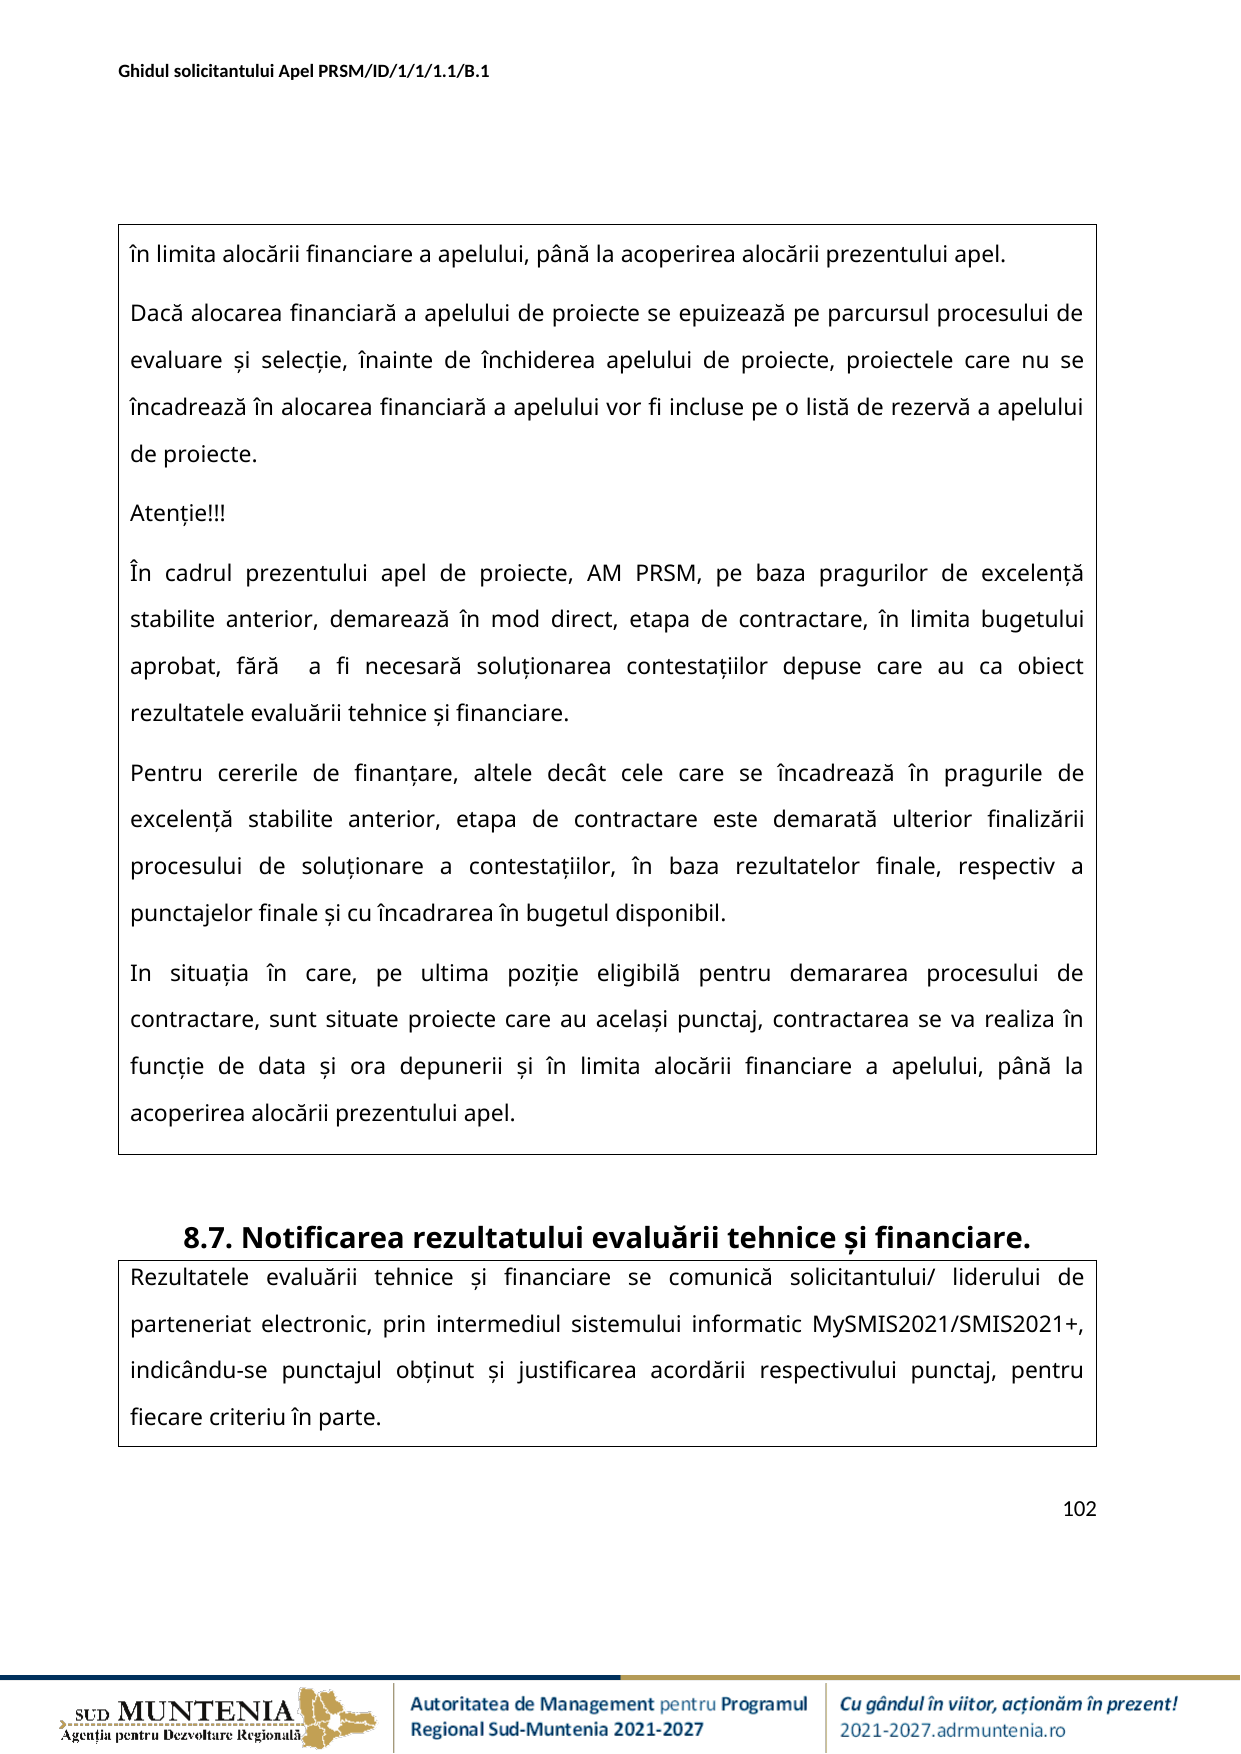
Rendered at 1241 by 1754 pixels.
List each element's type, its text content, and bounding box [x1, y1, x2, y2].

picture [0, 1675, 1241, 1754]
subtitle 8.7. Notificarea rezultatului evaluării tehnice și financiare. [118, 1217, 1097, 1257]
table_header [119, 225, 1096, 1154]
table_header Rezultatele evaluării tehnice și financiare se comunică solicitantului/ liderului de parteneriat electronic, prin intermediul sistemului informatic MySMIS2021/SMIS2021+, indicându-se punctajul obținut și justificarea acordării respectivului punctaj, pentru fiecare criteriu în parte. [119, 1261, 1096, 1446]
